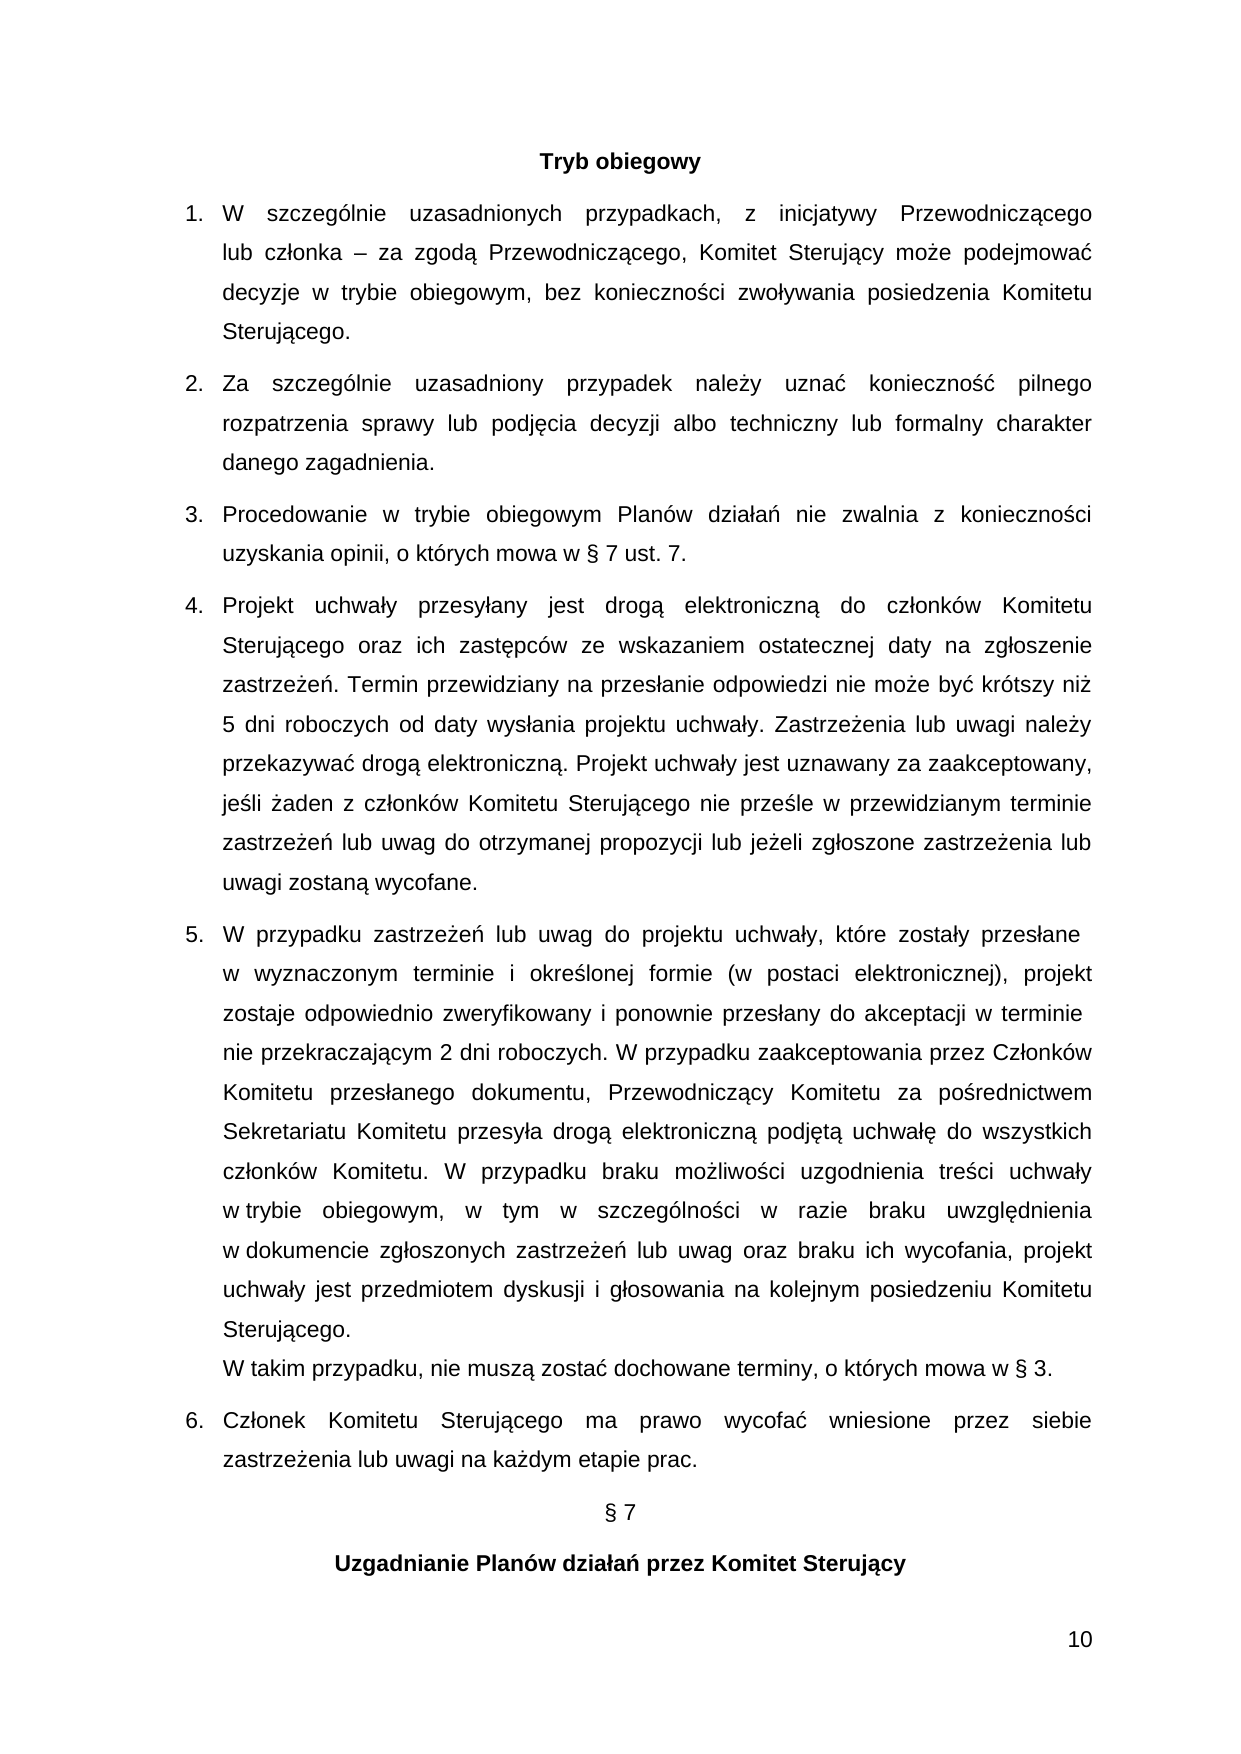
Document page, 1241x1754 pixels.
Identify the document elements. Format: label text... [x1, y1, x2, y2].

text Tryb obiegowy [148, 148, 1093, 174]
text § 7 [148, 1498, 1093, 1525]
list W szczególnie uzasadnionych przypadkach, z inicjatywy Przewodniczącego lub członka – za zgodą Przewodniczącego, Komitet Sterujący może podejmować decyzje w trybie obiegowym, bez konieczności zwoływania posiedzenia Komitetu Sterującego. [185, 199, 1093, 344]
list Członek Komitetu Sterującego ma prawo wycofać wniesione przez siebie zastrzeżenia lub uwagi na każdym etapie prac. [185, 1407, 1093, 1473]
list W przypadku zastrzeżeń lub uwag do projektu uchwały, które zostały przesłane w wyznaczonym terminie i określonej formie (w postaci elektronicznej), projekt zostaje odpowiednio zweryfikowany i ponownie przesłany do akceptacji w terminie nie przekraczającym 2 dni roboczych. W przypadku zaakceptowania przez Członków Komitetu przesłanego dokumentu, Przewodniczący Komitetu za pośrednictwem Sekretariatu Komitetu przesyła drogą elektroniczną podjętą uchwałę do wszystkich członków Komitetu. W przypadku braku możliwości uzgodnienia treści uchwały w trybie obiegowym, w tym w szczególności w razie braku uwzględnienia w dokumencie zgłoszonych zastrzeżeń lub uwag oraz braku ich wycofania, projekt uchwały jest przedmiotem dyskusji i głosowania na kolejnym posiedzeniu Komitetu Sterującego. W takim przypadku, nie muszą zostać dochowane terminy, o których mowa w § 3. [185, 921, 1093, 1381]
text Uzgadnianie Planów działań przez Komitet Sterujący [148, 1549, 1093, 1576]
list Projekt uchwały przesyłany jest drogą elektroniczną do członków Komitetu Sterującego oraz ich zastępców ze wskazaniem ostatecznej daty na zgłoszenie zastrzeżeń. Termin przewidziany na przesłanie odpowiedzi nie może być krótszy niż 5 dni roboczych od daty wysłania projektu uchwały. Zastrzeżenia lub uwagi należy przekazywać drogą elektroniczną. Projekt uchwały jest uznawany za zaakceptowany, jeśli żaden z członków Komitetu Sterującego nie prześle w przewidzianym terminie zastrzeżeń lub uwag do otrzymanej propozycji lub jeżeli zgłoszone zastrzeżenia lub uwagi zostaną wycofane. [185, 592, 1093, 895]
list Procedowanie w trybie obiegowym Planów działań nie zwalnia z konieczności uzyskania opinii, o których mowa w § 7 ust. 7. [185, 501, 1093, 567]
list Za szczególnie uzasadniony przypadek należy uznać konieczność pilnego rozpatrzenia sprawy lub podjęcia decyzji albo techniczny lub formalny charakter danego zagadnienia. [185, 370, 1093, 475]
